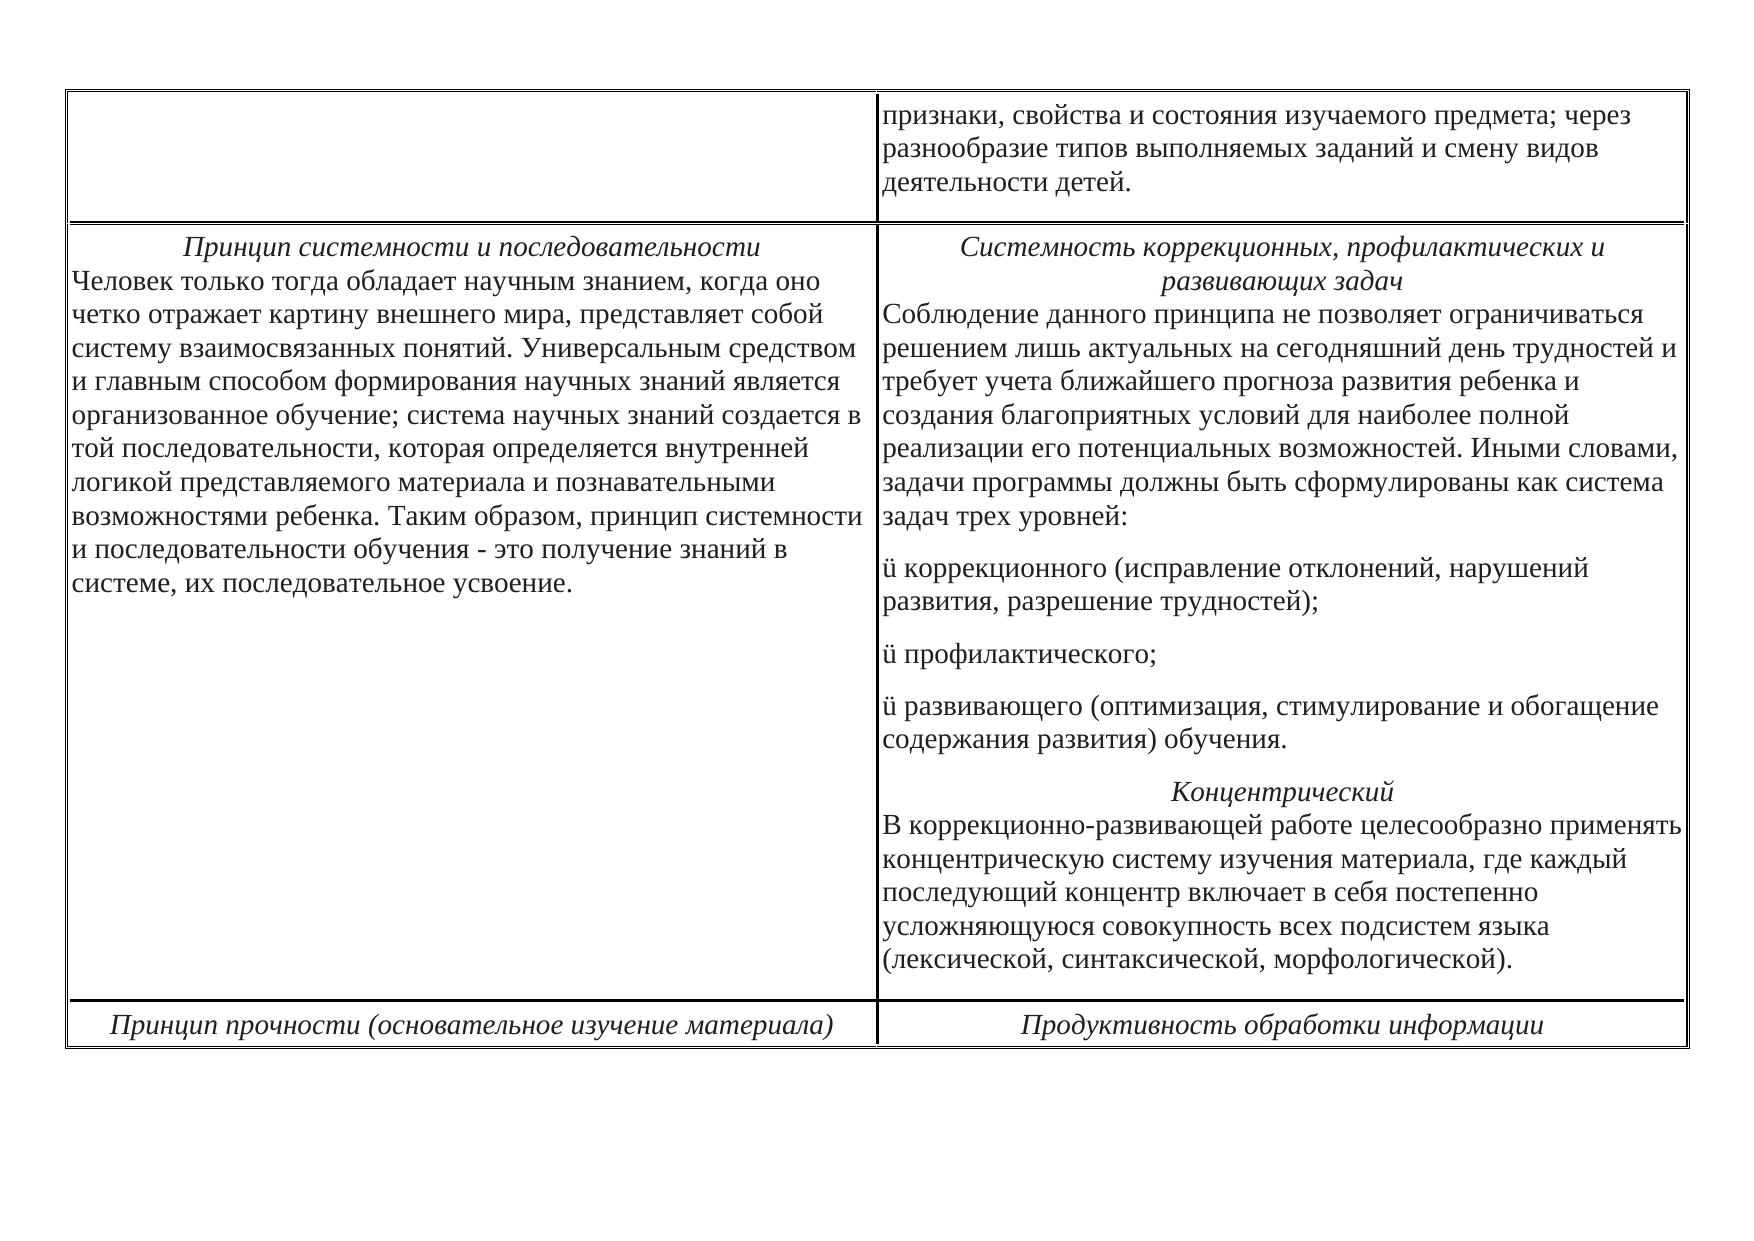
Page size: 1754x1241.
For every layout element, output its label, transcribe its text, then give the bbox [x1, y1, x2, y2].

table_cell Принцип системности и последовательности Человек только тогда обладает научным знанием, когда оно четко отражает картину внешнего мира, представляет собой систему взаимосвязанных понятий. Универсальным средством и главным способом формирования научных знаний является организованное обучение; система научных знаний создается в той последовательности, которая определяется внутренней логикой представляемого материала и познавательными возможностями ребенка. Таким образом, принцип системности и последовательности обучения - это получение знаний в системе, их последовательное усвоение. [68, 221, 876, 999]
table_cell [877, 92, 1686, 221]
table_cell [68, 90, 877, 221]
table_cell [877, 999, 1686, 1046]
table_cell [68, 999, 877, 1046]
table_cell Системность коррекционных, профилактических и развивающих задач Соблюдение данного принципа не позволяет ограничиваться решением лишь актуальных на сегодняшний день трудностей и требует учета ближайшего прогноза развития ребенка и создания благоприятных условий для наиболее полной реализации его потенциальных возможностей. Иными словами, задачи программы должны быть сформулированы как система задач трех уровней: ü коррекционного (исправление отклонений, нарушений развития, разрешение трудностей); ü профилактического; ü развивающего (оптимизация, стимулирование и обогащение содержания развития) обучения. Концентрический В коррекционно-развивающей работе целесообразно применять концентрическую систему изучения материала, где каждый последующий концентр включает в себя постепенно усложняющуюся совокупность всех подсистем языка (лексической, синтаксической, морфологической). [879, 221, 1687, 999]
